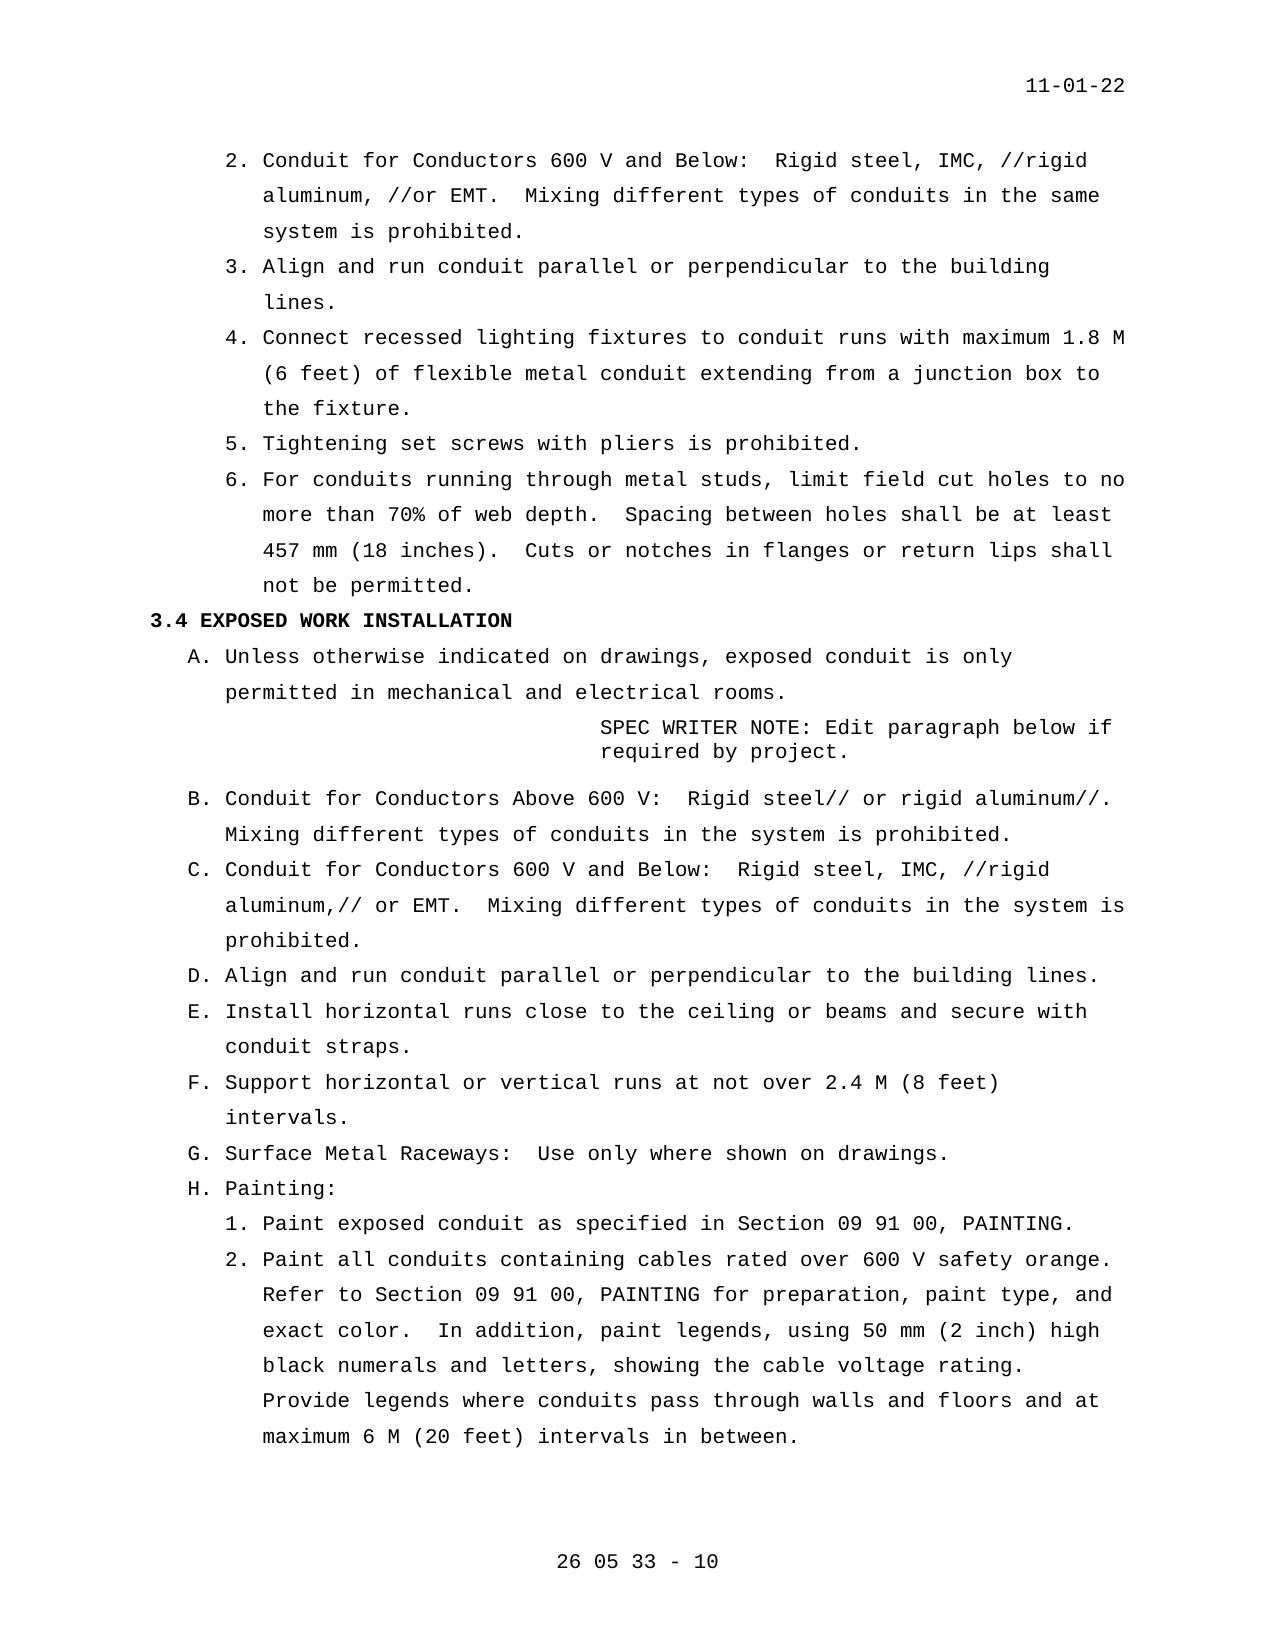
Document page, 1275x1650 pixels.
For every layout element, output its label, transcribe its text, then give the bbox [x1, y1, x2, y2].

text 2. Conduit for Conductors 600 V and Below: Rigid steel, IMC, //rigid aluminum, //or EMT. Mixing different types of conduits in the same system is prohibited. [225, 150, 1125, 244]
text 3.4 EXPOSED WORK INSTALLATION [150, 610, 1125, 634]
text 2. Paint all conduits containing cables rated over 600 V safety orange. Refer to Section 09 91 00, PAINTING for preparation, paint type, and exact color. In addition, paint legends, using 50 mm (2 inch) high black numerals and letters, showing the cable voltage rating. Provide legends where conduits pass through walls and floors and at maximum 6 M (20 feet) intervals in between. [225, 1249, 1125, 1449]
text E. Install horizontal runs close to the ceiling or beams and secure with conduit straps. [187, 1001, 1125, 1060]
text 3. Align and run conduit parallel or perpendicular to the building lines. [225, 256, 1125, 315]
text B. Conduit for Conductors Above 600 V: Rigid steel// or rigid aluminum//. Mixing different types of conduits in the system is prohibited. [187, 788, 1125, 847]
text D. Align and run conduit parallel or perpendicular to the building lines. [187, 965, 1125, 989]
text 5. Tightening set screws with pliers is prohibited. [225, 433, 1125, 457]
text SPEC WRITER NOTE: Edit paragraph below if required by project. [600, 717, 1125, 765]
text 1. Paint exposed conduit as specified in Section 09 91 00, PAINTING. [225, 1213, 1125, 1237]
text A. Unless otherwise indicated on drawings, exposed conduit is only permitted in mechanical and electrical rooms. [187, 647, 1125, 706]
text F. Support horizontal or vertical runs at not over 2.4 M (8 feet) intervals. [187, 1072, 1125, 1131]
text C. Conduit for Conductors 600 V and Below: Rigid steel, IMC, //rigid aluminum,// or EMT. Mixing different types of conduits in the system is prohibited. [187, 859, 1125, 954]
text G. Surface Metal Raceways: Use only where shown on drawings. [187, 1142, 1125, 1166]
text 6. For conduits running through metal studs, limit field cut holes to no more than 70% of web depth. Spacing between holes shall be at least 457 mm (18 inches). Cuts or notches in flanges or return lips shall not be permitted. [225, 469, 1125, 599]
text 4. Connect recessed lighting fixtures to conduit runs with maximum 1.8 M (6 feet) of flexible metal conduit extending from a junction box to the fixture. [225, 327, 1125, 422]
text H. Painting: [187, 1178, 1125, 1202]
